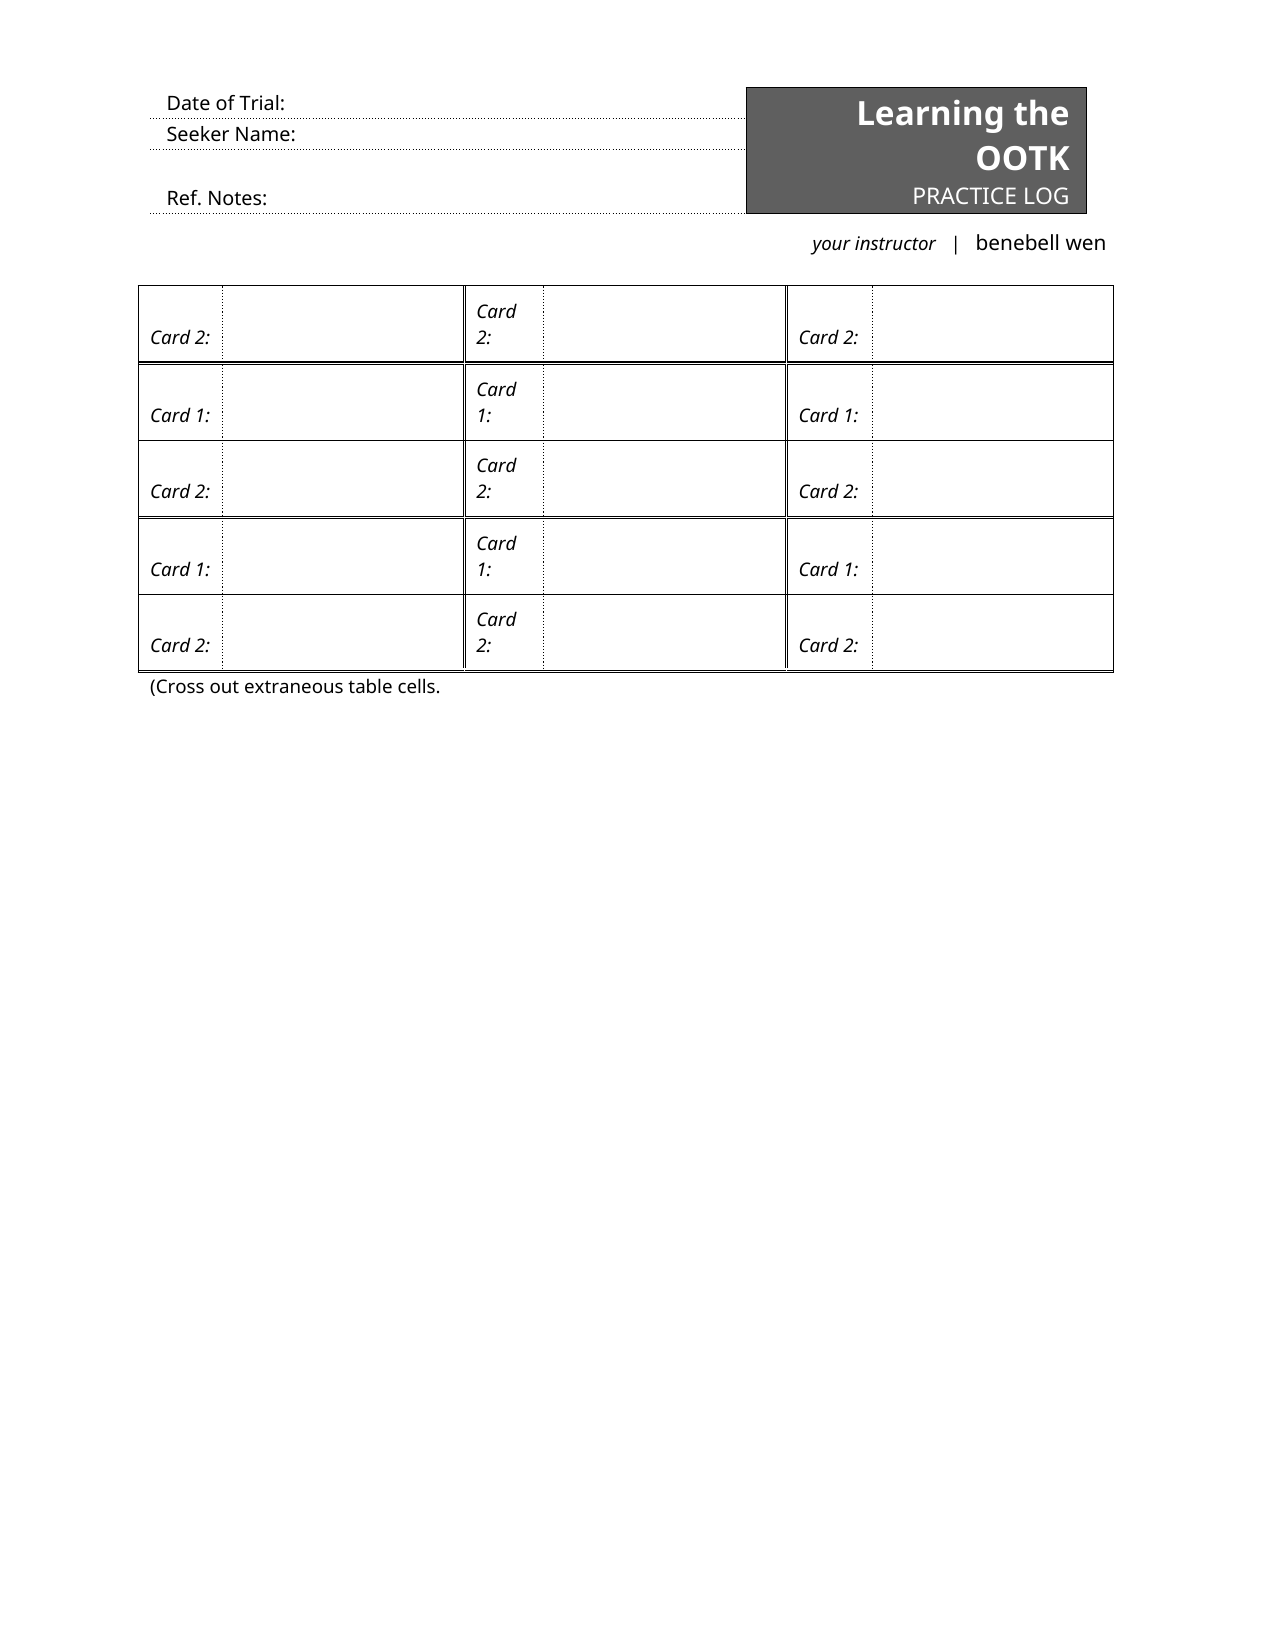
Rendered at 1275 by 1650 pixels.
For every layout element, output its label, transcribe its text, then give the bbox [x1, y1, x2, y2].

table_cell Card 1: [788, 365, 872, 439]
table_cell Card 1: [466, 365, 543, 439]
table_cell [543, 595, 786, 670]
table_cell Card 2: [139, 595, 223, 670]
table_cell Card 1: [788, 519, 872, 594]
table_cell [223, 519, 463, 594]
table_cell Card 2: [466, 441, 543, 516]
table_cell [873, 595, 1113, 670]
table_cell [543, 441, 785, 516]
table_cell Card 1: [139, 365, 223, 439]
table_cell Card 2: [464, 595, 543, 670]
table_cell [223, 595, 464, 670]
table_cell [223, 441, 463, 516]
table_cell Card 1: [139, 519, 223, 594]
table_cell Card 2: [788, 441, 872, 516]
table_cell Card 1: [466, 519, 543, 594]
table_cell [223, 365, 463, 439]
table_cell Card 2: [788, 286, 872, 361]
table_cell [873, 441, 1113, 516]
table_cell [543, 365, 785, 439]
table_cell [543, 519, 785, 594]
table_cell [873, 365, 1113, 439]
table_cell [873, 519, 1113, 594]
table_cell [223, 286, 463, 361]
table_cell Card 2: [139, 286, 223, 361]
table_cell [873, 286, 1113, 361]
table_cell [543, 286, 785, 361]
table_cell Card 2: [786, 595, 872, 670]
table_cell Card 2: [466, 286, 543, 361]
table_cell Card 2: [139, 441, 223, 516]
text (Cross out extraneous table cells. [150, 673, 1125, 698]
